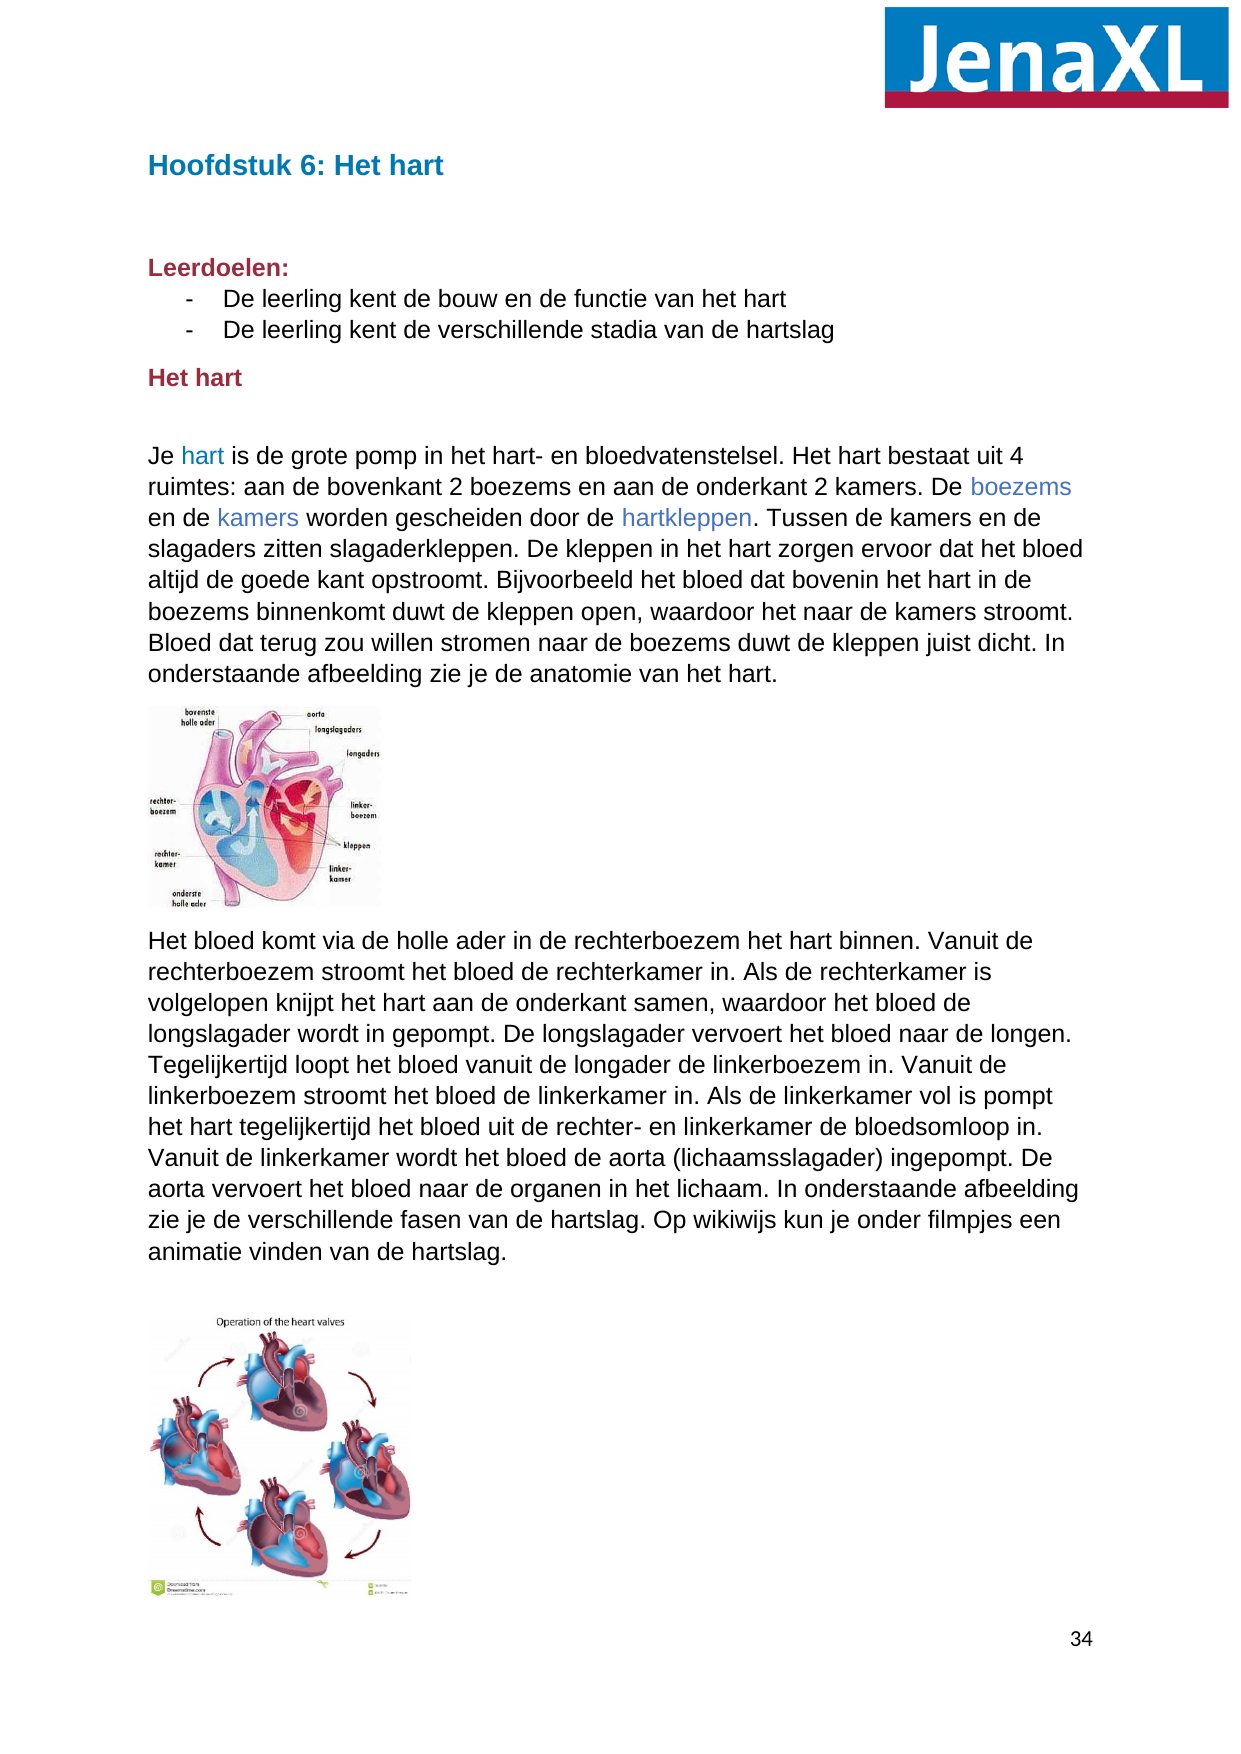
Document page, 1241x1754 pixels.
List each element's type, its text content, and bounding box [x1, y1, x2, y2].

picture [147, 706, 381, 908]
list De leerling kent de bouw en de functie van het hart [185, 284, 1093, 312]
text Het bloed komt via de holle ader in de rechterboezem het hart binnen. Vanuit de rechterboezem stroomt het bloed de rechterkamer in. Als de rechterkamer is volgelopen knijpt het hart aan de onderkant samen, waardoor het bloed de longslagader wordt in gepompt. De longslagader vervoert het bloed naar de longen. Tegelijkertijd loopt het bloed vanuit de longader de linkerboezem in. Vanuit de linkerboezem stroomt het bloed de linkerkamer in. Als de linkerkamer vol is pompt het hart tegelijkertijd het bloed uit de rechter- en linkerkamer de bloedsomloop in. Vanuit de linkerkamer wordt het bloed de aorta (lichaamsslagader) ingepompt. De aorta vervoert het bloed naar de organen in het lichaam. In onderstaande afbeelding zie je de verschillende fasen van de hartslag. Op wikiwijs kun je onder filmpjes een animatie vinden van de hartslag. [148, 926, 1093, 1265]
picture [884, 7, 1229, 108]
subtitle Het hart [148, 362, 1093, 391]
picture [147, 1315, 412, 1598]
text Je hart is de grote pomp in het hart- en bloedvatenstelsel. Het hart bestaat uit 4 ruimtes: aan de bovenkant 2 boezems en aan de onderkant 2 kamers. De boezems en de kamers worden gescheiden door de hartkleppen. Tussen de kamers en de slagaders zitten slagaderkleppen. De kleppen in het hart zorgen ervoor dat het bloed altijd de goede kant opstroomt. Bijvoorbeeld het bloed dat bovenin het hart in de boezems binnenkomt duwt de kleppen open, waardoor het naar de kamers stroomt. Bloed dat terug zou willen stromen naar de boezems duwt de kleppen juist dicht. In onderstaande afbeelding zie je de anatomie van het hart. [148, 441, 1093, 687]
text Hoofdstuk 6: Het hart [148, 148, 1093, 181]
subtitle Leerdoelen: [148, 253, 1093, 281]
list De leerling kent de verschillende stadia van de hartslag [185, 315, 1093, 343]
